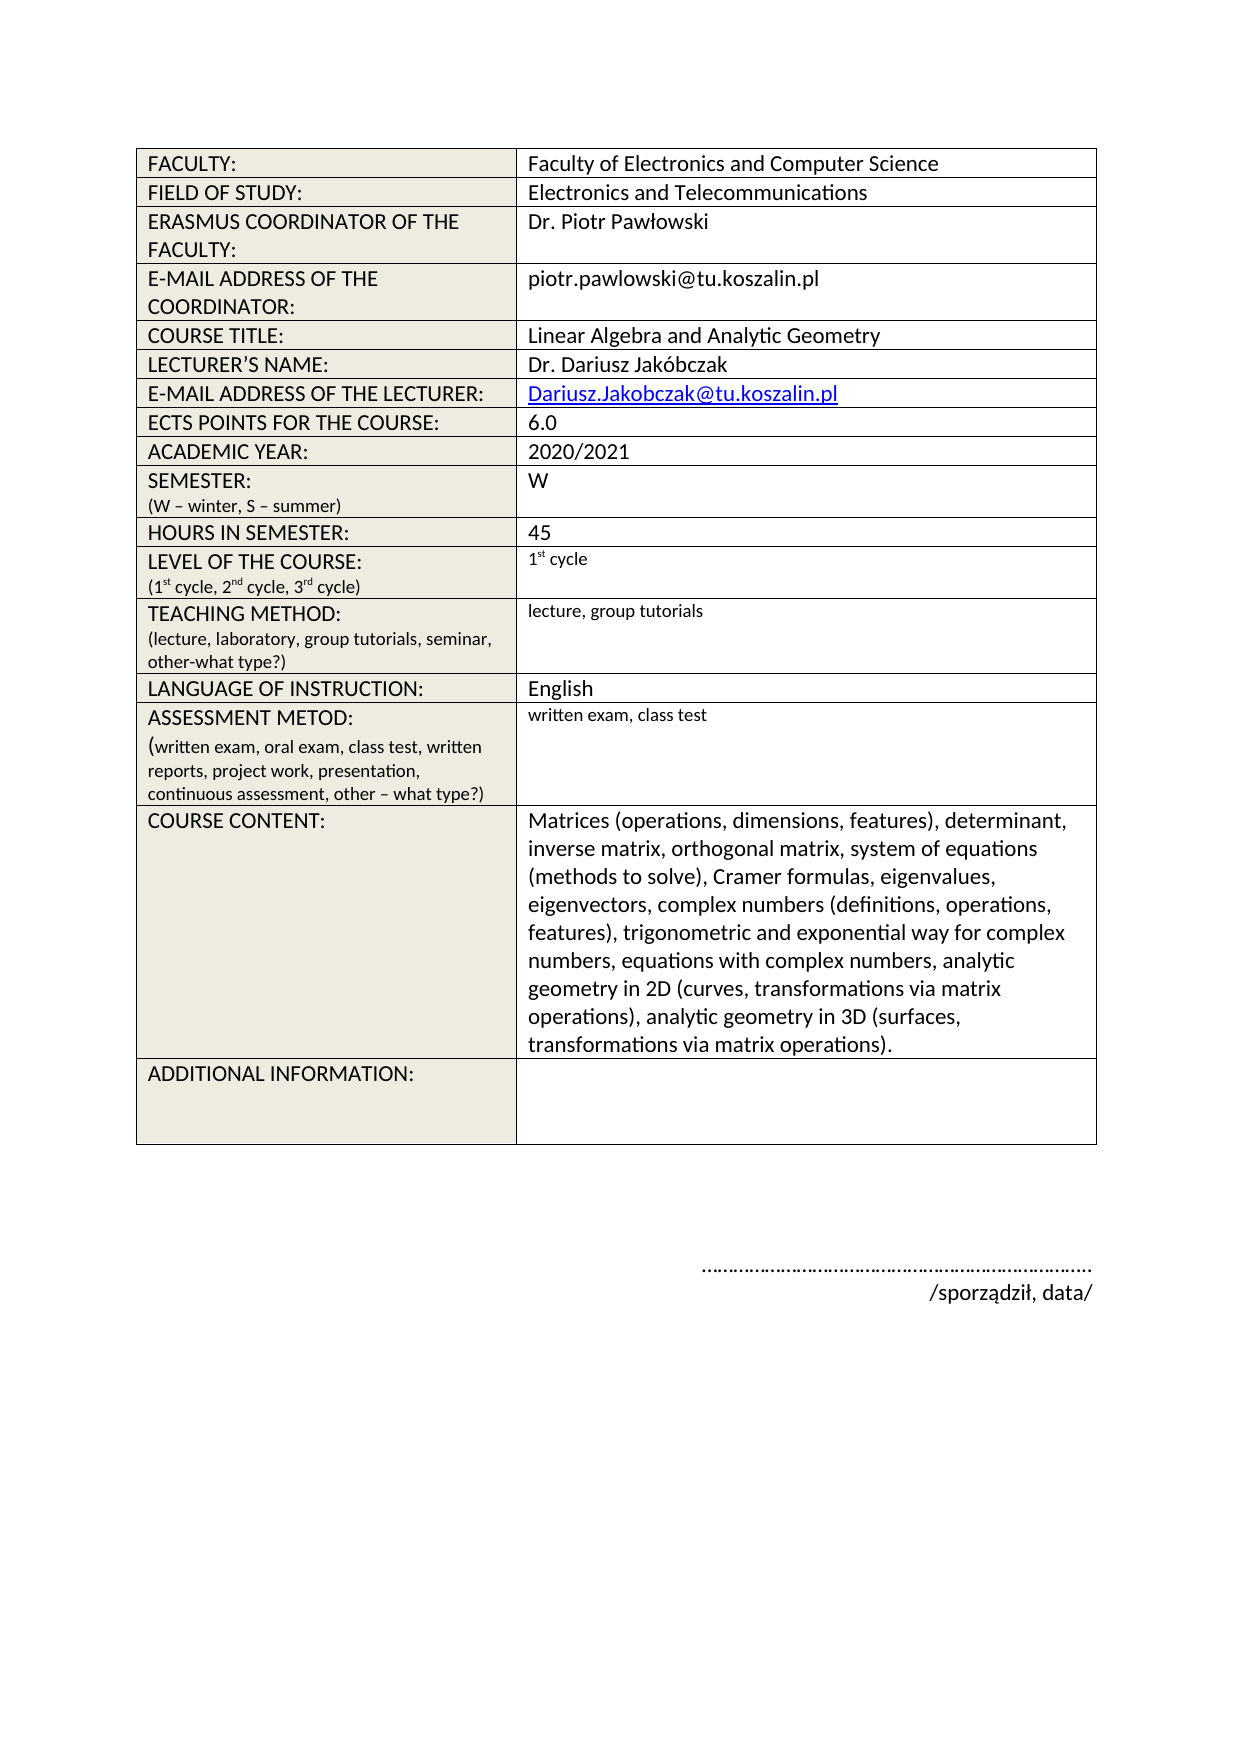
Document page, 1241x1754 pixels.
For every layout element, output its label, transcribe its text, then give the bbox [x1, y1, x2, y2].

table_cell 1st cycle [517, 547, 1096, 598]
table_cell COURSE TITLE: [137, 321, 516, 349]
table_cell FIELD OF STUDY: [137, 178, 516, 206]
table_cell LANGUAGE OF INSTRUCTION: [137, 674, 516, 702]
text ……………………………………………………………….. [148, 1251, 1093, 1278]
table_header FACULTY: [137, 149, 516, 177]
table_cell ECTS POINTS FOR THE COURSE: [137, 408, 516, 436]
table_cell Matrices (operations, dimensions, features), determinant, inverse matrix, orthogonal matrix, system of equations (methods to solve), Cramer formulas, eigenvalues, eigenvectors, complex numbers (definitions, operations, features), trigonometric and exponential way for complex numbers, equations with complex numbers, analytic geometry in 2D (curves, transformations via matrix operations), analytic geometry in 3D (surfaces, transformations via matrix operations). [517, 806, 1096, 1058]
table_cell HOURS IN SEMESTER: [137, 518, 516, 546]
table_cell W [517, 466, 1096, 517]
table_cell lecture, group tutorials [517, 599, 1096, 673]
table_cell Dariusz.Jakobczak@tu.koszalin.pl [517, 379, 1096, 407]
table_cell Dr. Piotr Pawłowski [517, 207, 1096, 263]
table_cell Dr. Dariusz Jakóbczak [517, 350, 1096, 378]
table_cell Electronics and Telecommunications [517, 178, 1096, 206]
table_cell written exam, class test [517, 703, 1096, 805]
table_cell 2020/2021 [517, 437, 1096, 465]
text /sporządził, data/ [148, 1278, 1093, 1307]
table_cell Linear Algebra and Analytic Geometry [517, 321, 1096, 349]
table_cell E-MAIL ADDRESS OF THE COORDINATOR: [137, 264, 516, 320]
table_cell TEACHING METHOD: (lecture, laboratory, group tutorials, seminar, other-what type?) [137, 599, 516, 673]
table_cell ASSESSMENT METOD: (written exam, oral exam, class test, written reports, project work, presentation, continuous assessment, other – what type?) [137, 703, 516, 805]
table_cell LECTURER’S NAME: [137, 350, 516, 378]
table_cell 45 [517, 518, 1096, 546]
table_cell LEVEL OF THE COURSE: (1st cycle, 2nd cycle, 3rd cycle) [137, 547, 516, 598]
table_cell English [517, 674, 1096, 702]
table_cell 6.0 [517, 408, 1096, 436]
table_cell ACADEMIC YEAR: [137, 437, 516, 465]
table_cell ADDITIONAL INFORMATION: [137, 1059, 516, 1143]
table_cell [517, 1059, 1096, 1143]
table_cell SEMESTER: (W – winter, S – summer) [137, 466, 516, 517]
table_cell piotr.pawlowski@tu.koszalin.pl [517, 264, 1096, 320]
table_cell COURSE CONTENT: [137, 806, 516, 1058]
table_cell ERASMUS COORDINATOR OF THE FACULTY: [137, 207, 516, 263]
table_header Faculty of Electronics and Computer Science [517, 149, 1096, 177]
table_cell E-MAIL ADDRESS OF THE LECTURER: [137, 379, 516, 407]
